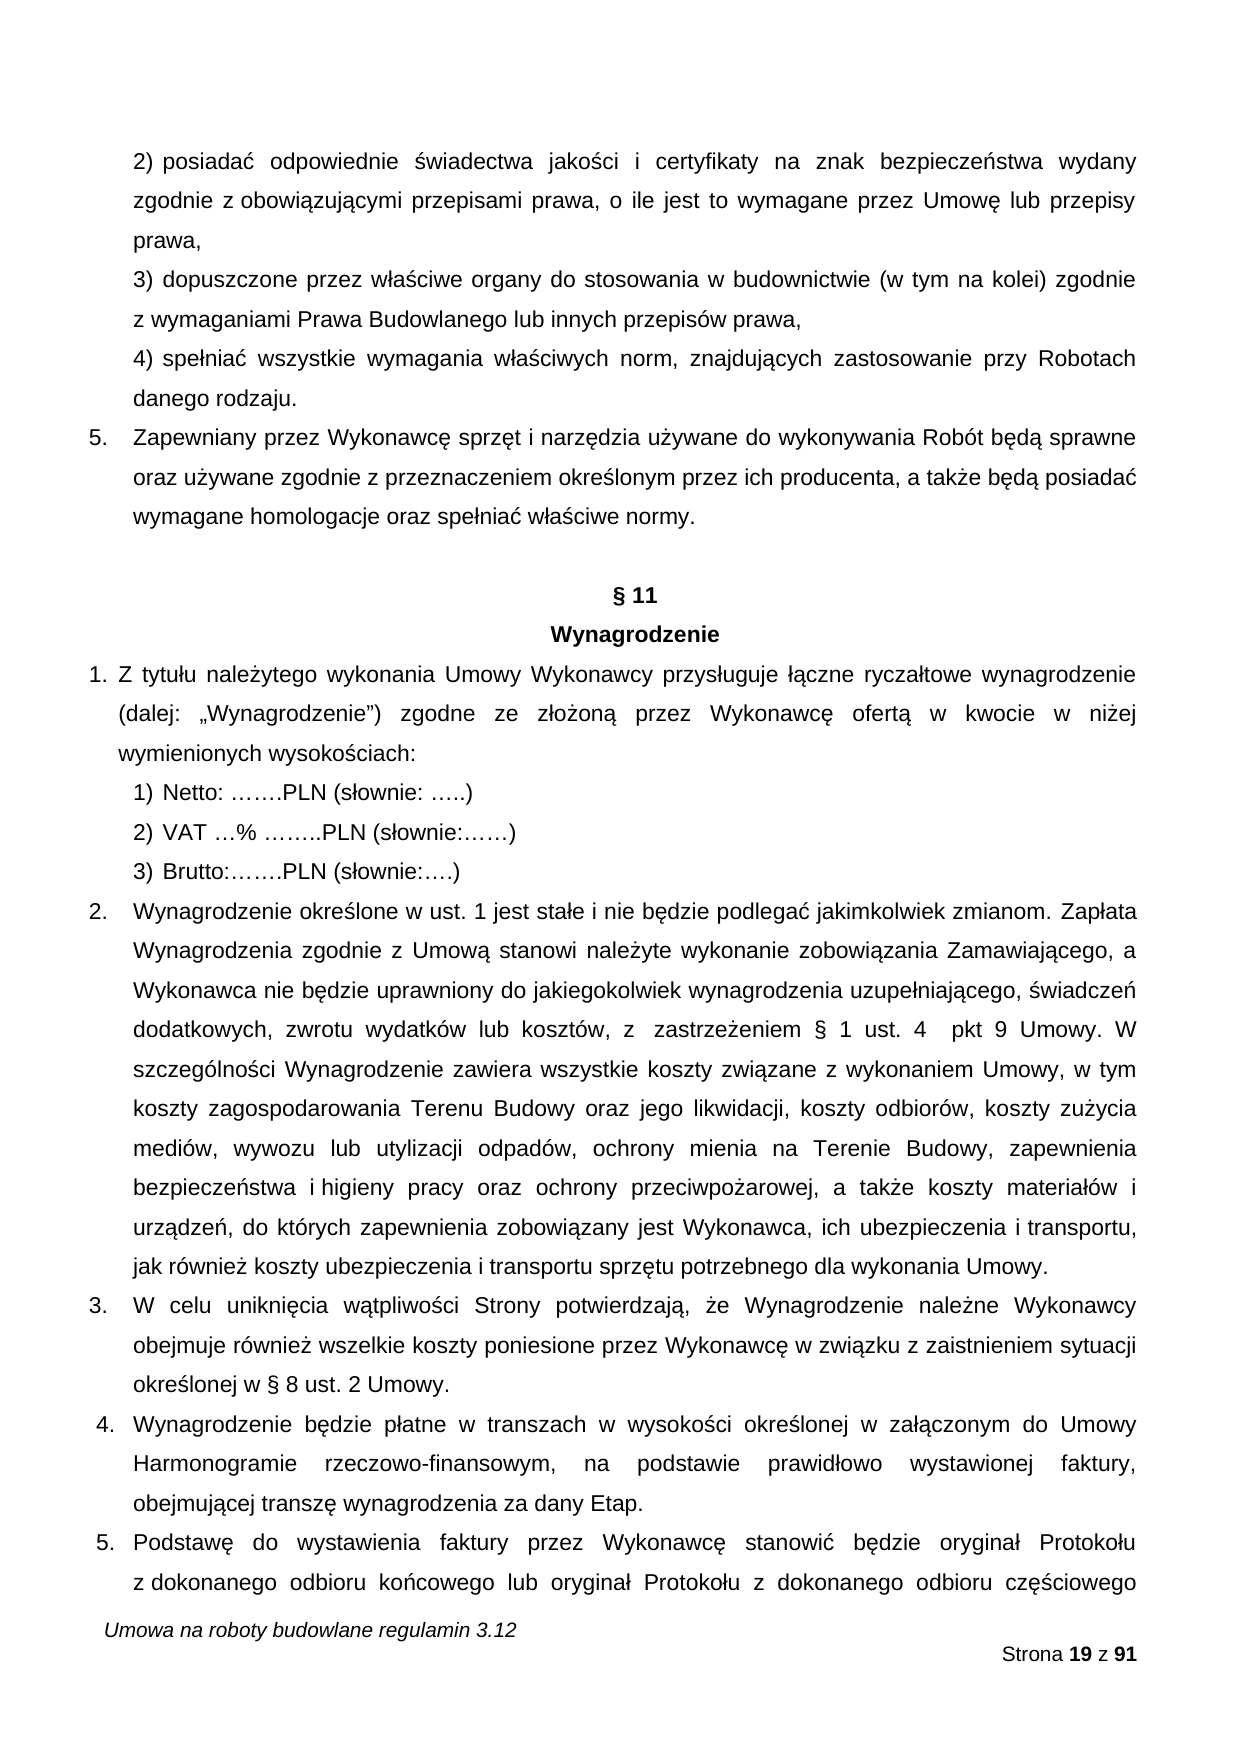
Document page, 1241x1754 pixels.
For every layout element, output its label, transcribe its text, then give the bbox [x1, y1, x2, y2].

list Zapewniany przez Wykonawcę sprzęt i narzędzia używane do wykonywania Robót będą sprawne oraz używane zgodnie z przeznaczeniem określonym przez ich producenta, a także będą posiadać wymagane homologacje oraz spełniać właściwe normy. [89, 424, 1137, 529]
list W celu uniknięcia wątpliwości Strony potwierdzają, że Wynagrodzenie należne Wykonawcy obejmuje również wszelkie koszty poniesione przez Wykonawcę w związku z zaistnieniem sytuacji określonej w § 8 ust. 2 Umowy. [89, 1292, 1137, 1398]
list spełniać wszystkie wymagania właściwych norm, znajdujących zastosowanie przy Robotach danego rodzaju. [133, 345, 1137, 411]
list Netto: …….PLN (słownie: …..) [133, 779, 1137, 806]
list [96, 1529, 1137, 1595]
list Brutto:…….PLN (słownie:….) [133, 858, 1137, 884]
text Wynagrodzenie [133, 621, 1137, 648]
list Wynagrodzenie określone w ust. 1 jest stałe i nie będzie podlegać jakimkolwiek zmianom. Zapłata Wynagrodzenia zgodnie z Umową stanowi należyte wykonanie zobowiązania Zamawiającego, a Wykonawca nie będzie uprawniony do jakiegokolwiek wynagrodzenia uzupełniającego, świadczeń dodatkowych, zwrotu wydatków lub kosztów, z zastrzeżeniem § 1 ust. 4 pkt 9 Umowy. W szczególności Wynagrodzenie zawiera wszystkie koszty związane z wykonaniem Umowy, w tym koszty zagospodarowania Terenu Budowy oraz jego likwidacji, koszty odbiorów, koszty zużycia mediów, wywozu lub utylizacji odpadów, ochrony mienia na Terenie Budowy, zapewnienia bezpieczeństwa i higieny pracy oraz ochrony przeciwpożarowej, a także koszty materiałów i urządzeń, do których zapewnienia zobowiązany jest Wykonawca, ich ubezpieczenia i transportu, jak również koszty ubezpieczenia i transportu sprzętu potrzebnego dla wykonania Umowy. [89, 898, 1137, 1279]
list Wynagrodzenie będzie płatne w transzach w wysokości określonej w załączonym do Umowy Harmonogramie rzeczowo-finansowym, na podstawie prawidłowo wystawionej faktury, obejmującej transzę wynagrodzenia za dany Etap. [96, 1411, 1137, 1516]
list Z tytułu należytego wykonania Umowy Wykonawcy przysługuje łączne ryczałtowe wynagrodzenie (dalej: „Wynagrodzenie”) zgodne ze złożoną przez Wykonawcę ofertą w kwocie w niżej wymienionych wysokościach: [89, 661, 1137, 766]
list posiadać odpowiednie świadectwa jakości i certyfikaty na znak bezpieczeństwa wydany zgodnie z obowiązującymi przepisami prawa, o ile jest to wymagane przez Umowę lub przepisy prawa, [133, 148, 1137, 253]
text § 11 [133, 582, 1137, 608]
list dopuszczone przez właściwe organy do stosowania w budownictwie (w tym na kolei) zgodnie z wymaganiami Prawa Budowlanego lub innych przepisów prawa, [133, 266, 1137, 332]
list VAT …% ……..PLN (słownie:……) [133, 819, 1137, 845]
